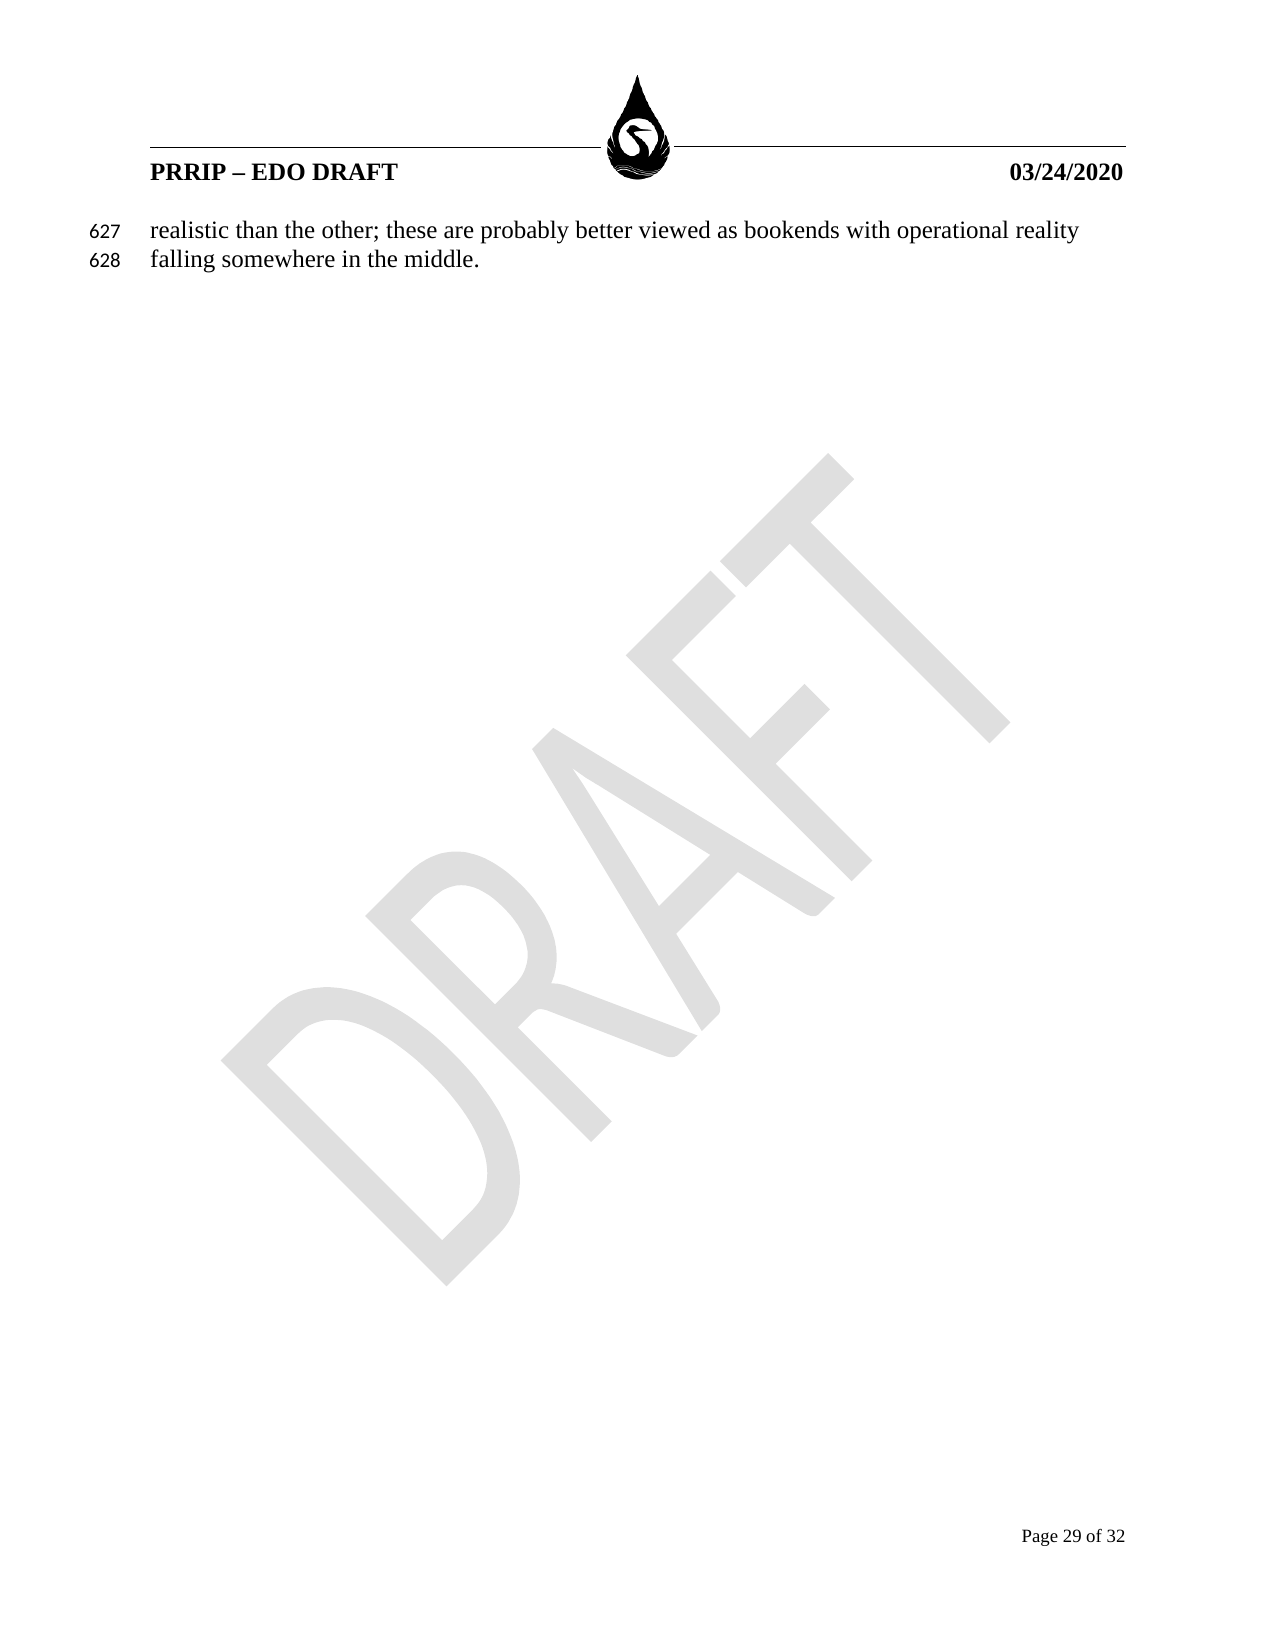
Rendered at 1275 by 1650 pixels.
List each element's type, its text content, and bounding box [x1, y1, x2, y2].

picture [598, 75, 677, 181]
